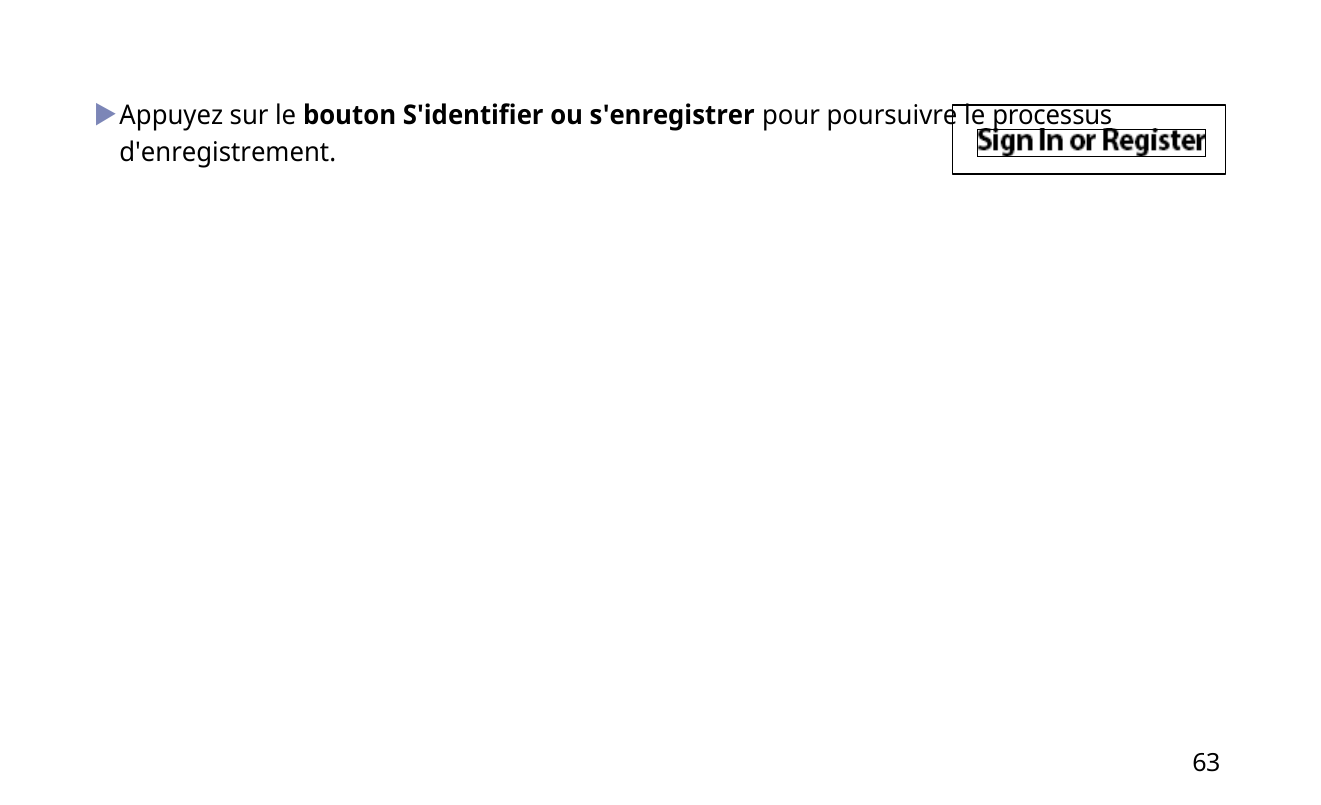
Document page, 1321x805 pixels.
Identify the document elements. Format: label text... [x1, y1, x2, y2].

list Appuyez sur le bouton S'identifier ou s'enregistrer pour poursuivre le processus d'enregistrement. [93, 96, 1258, 169]
